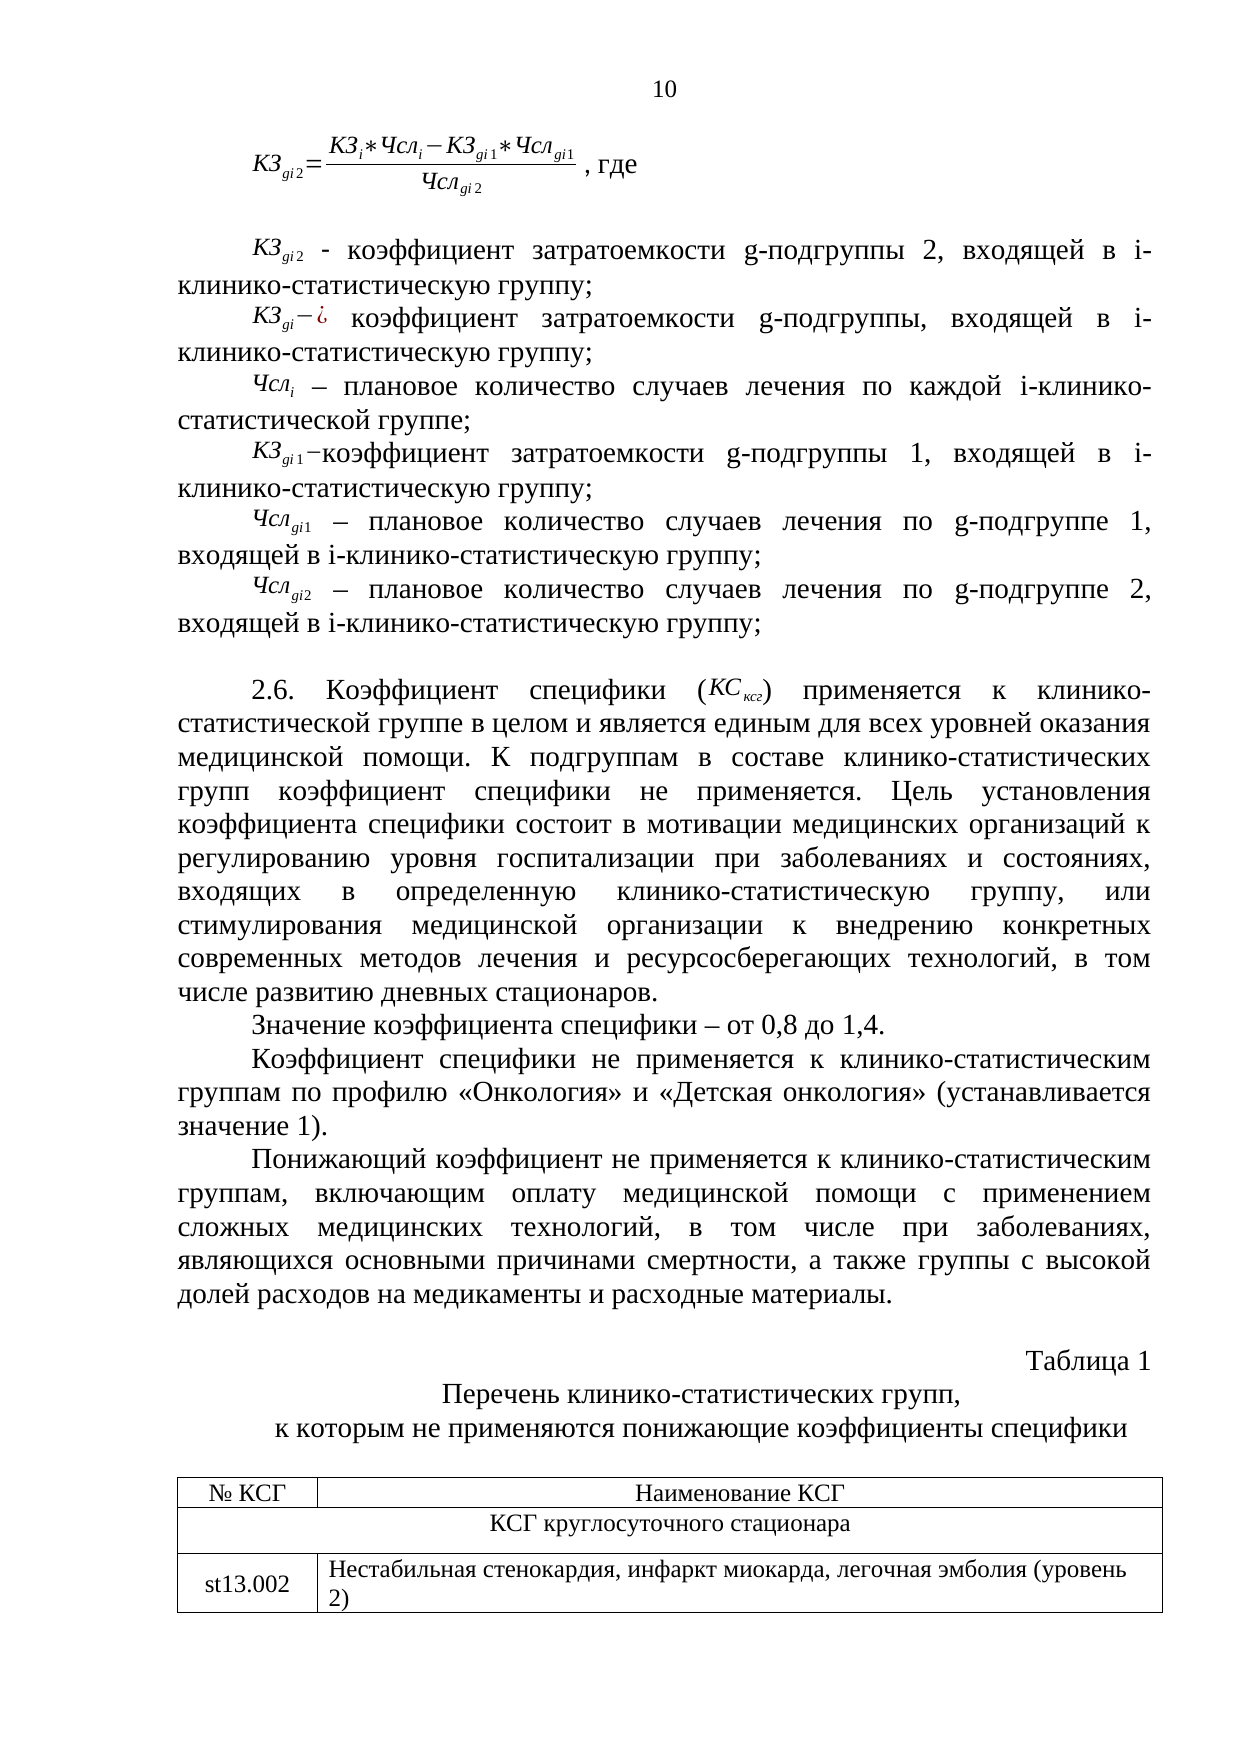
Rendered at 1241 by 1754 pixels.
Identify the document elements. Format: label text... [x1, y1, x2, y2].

text Значение коэффициента специфики – от 0,8 до 1,4. [177, 1007, 1152, 1041]
text Таблица 1 [177, 1343, 1152, 1376]
text Коэффициент специфики не применяется к клинико-статистическим группам по профилю «Онкология» и «Детская онкология» (устанавливается значение 1). [177, 1041, 1152, 1142]
text коэффициент затратоемкости g-подгруппы, входящей в i-клинико-статистическую группу; [177, 300, 1152, 368]
text – плановое количество случаев лечения по каждой i-клинико-статистической группе; [177, 368, 1152, 436]
text Понижающий коэффициент не применяется к клинико-статистическим группам, включающим оплату медицинской помощи с применением сложных медицинских технологий, в том числе при заболеваниях, являющихся основными причинами смертности, а также группы с высокой долей расходов на медикаменты и расходные материалы. [177, 1142, 1152, 1309]
table_header № КСГ [178, 1478, 317, 1507]
table_header Наименование КСГ [318, 1478, 1162, 1507]
text – плановое количество случаев лечения по g-подгруппе 1, входящей в i-клинико-статистическую группу; [177, 503, 1152, 571]
text 2.6. Коэффициент специфики () применяется к клинико-статистической группе в целом и является единым для всех уровней оказания медицинской помощи. К подгруппам в составе клинико-статистических групп коэффициент специфики не применяется. Цель установления коэффициента специфики состоит в мотивации медицинских организаций к регулированию уровня госпитализации при заболеваниях и состояниях, входящих в определенную клинико-статистическую группу, или стимулирования медицинской организации к внедрению конкретных современных методов лечения и ресурсосберегающих технологий, в том числе развитию дневных стационаров. [177, 672, 1152, 1007]
text к которым не применяются понижающие коэффициенты специфики [177, 1410, 1152, 1443]
text коэффициент затратоемкости g-подгруппы 1, входящей в i-клинико-статистическую группу; [177, 436, 1152, 503]
text – плановое количество случаев лечения по g-подгруппе 2, входящей в i-клинико-статистическую группу; [177, 571, 1152, 638]
text Перечень клинико-статистических групп, [177, 1376, 1152, 1410]
text - коэффициент затратоемкости g-подгруппы 2, входящей в i-клинико-статистическую группу; [177, 231, 1152, 300]
table_cell Нестабильная стенокардия, инфаркт миокарда, легочная эмболия (уровень 2) [318, 1554, 1162, 1612]
table_cell КСГ круглосуточного стационара [178, 1508, 1162, 1553]
table_cell st13.002 [178, 1554, 317, 1612]
text , где [177, 131, 1152, 198]
